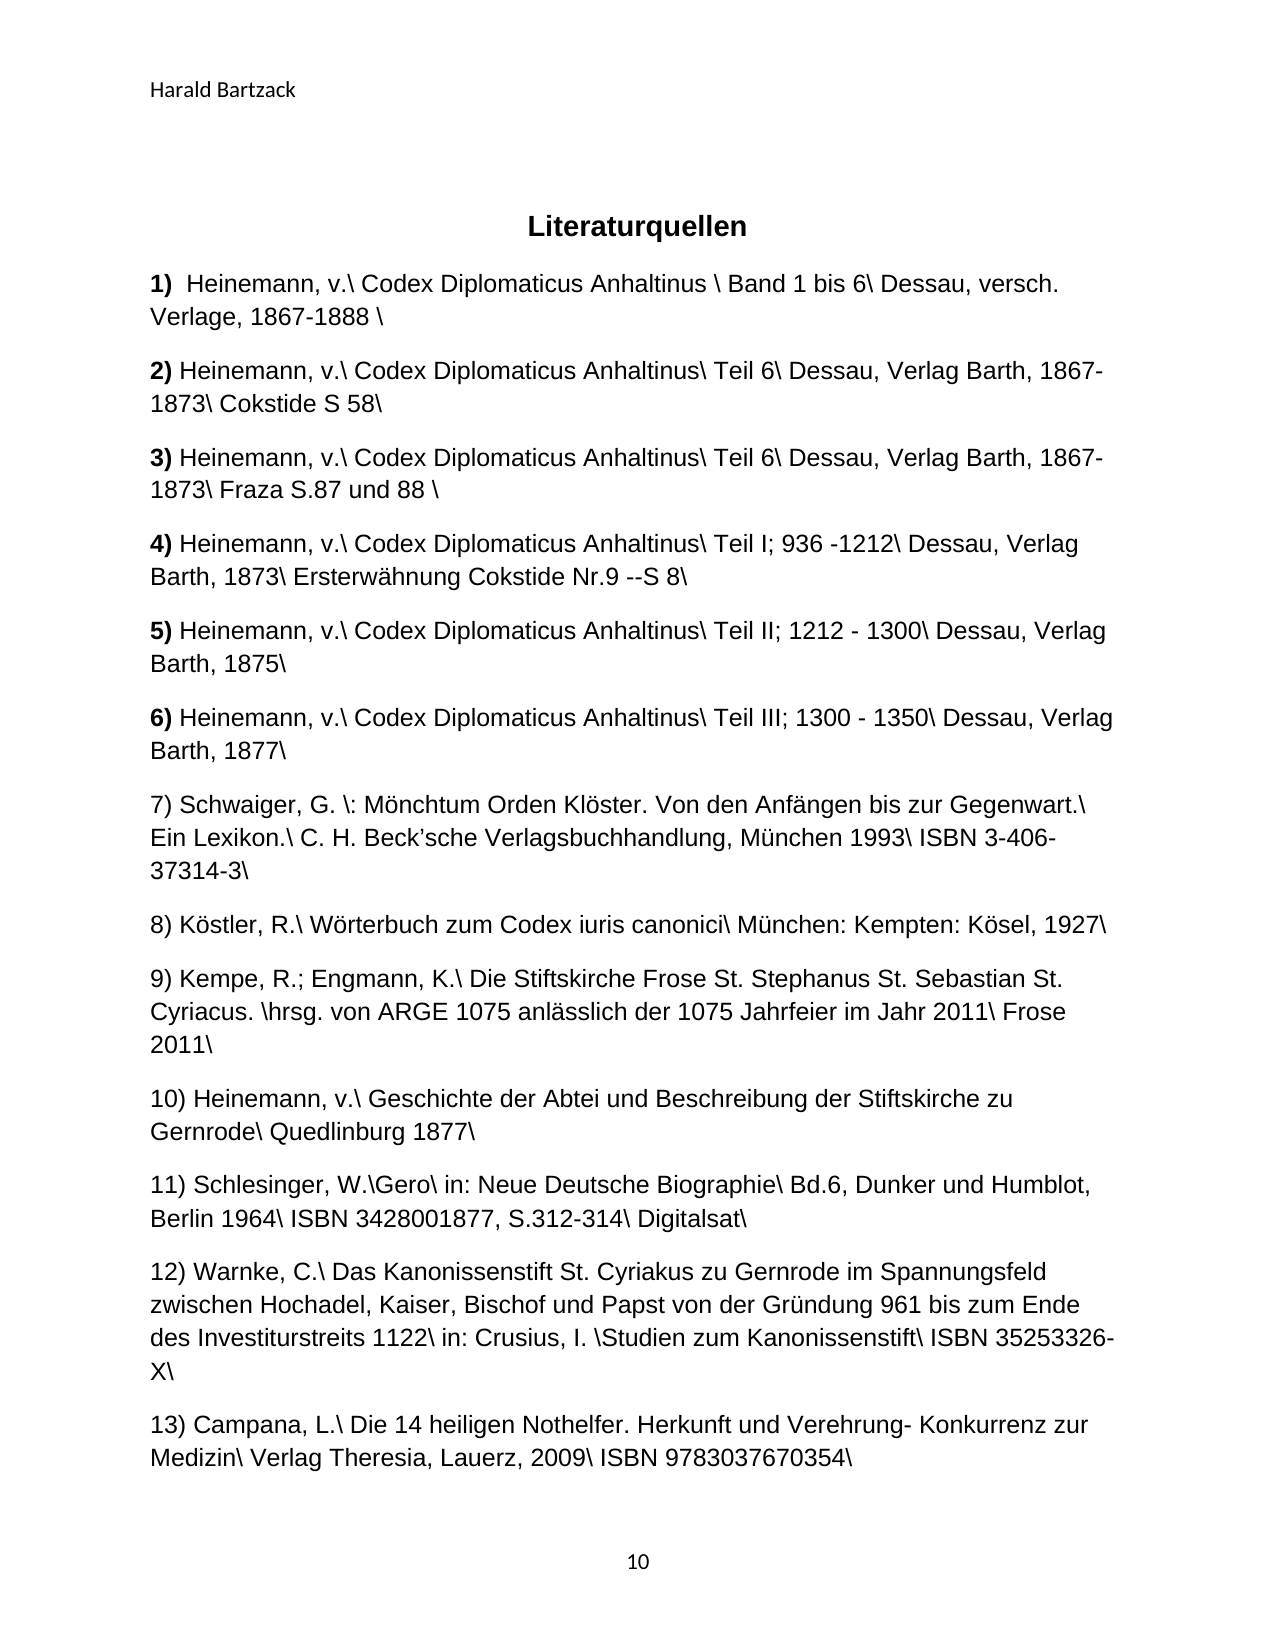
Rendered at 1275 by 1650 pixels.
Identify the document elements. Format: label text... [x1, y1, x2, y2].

text 6) Heinemann, v.\ Codex Diplomaticus Anhaltinus\ Teil III; 1300 - 1350\ Dessau, Verlag Barth, 1877\ [150, 703, 1125, 765]
text 4) Heinemann, v.\ Codex Diplomaticus Anhaltinus\ Teil I; 936 -1212\ Dessau, Verlag Barth, 1873\ Ersterwähnung Cokstide Nr.9 --S 8\ [150, 529, 1125, 591]
text 3) Heinemann, v.\ Codex Diplomaticus Anhaltinus\ Teil 6\ Dessau, Verlag Barth, 1867-1873\ Fraza S.87 und 88 \ [150, 442, 1125, 504]
text 13) Campana, L.\ Die 14 heiligen Nothelfer. Herkunft und Verehrung- Konkurrenz zur Medizin\ Verlag Theresia, Lauerz, 2009\ ISBN 9783037670354\ [150, 1410, 1125, 1472]
text 7) Schwaiger, G. \: Mönchtum Orden Klöster. Von den Anfängen bis zur Gegenwart.\ Ein Lexikon.\ C. H. Beck’sche Verlagsbuchhandlung, München 1993\ ISBN 3-406-37314-3\ [150, 790, 1125, 885]
text 9) Kempe, R.; Engmann, K.\ Die Stiftskirche Frose St. Stephanus St. Sebastian St. Cyriacus. \hrsg. von ARGE 1075 anlässlich der 1075 Jahrfeier im Jahr 2011\ Frose 2011\ [150, 964, 1125, 1058]
text 1) Heinemann, v.\ Codex Diplomaticus Anhaltinus \ Band 1 bis 6\ Dessau, versch. Verlage, 1867-1888 \ [150, 269, 1154, 331]
text Literaturquellen [150, 209, 1125, 243]
text 8) Köstler, R.\ Wörterbuch zum Codex iuris canonici\ München: Kempten: Kösel, 1927\ [150, 910, 1125, 939]
text 2) Heinemann, v.\ Codex Diplomaticus Anhaltinus\ Teil 6\ Dessau, Verlag Barth, 1867-1873\ Cokstide S 58\ [150, 356, 1125, 417]
text 11) Schlesinger, W.\Gero\ in: Neue Deutsche Biographie\ Bd.6, Dunker und Humblot, Berlin 1964\ ISBN 3428001877, S.312-314\ Digitalsat\ [150, 1171, 1125, 1232]
text 5) Heinemann, v.\ Codex Diplomaticus Anhaltinus\ Teil II; 1212 - 1300\ Dessau, Verlag Barth, 1875\ [150, 616, 1125, 678]
text 12) Warnke, C.\ Das Kanonissenstift St. Cyriakus zu Gernrode im Spannungsfeld zwischen Hochadel, Kaiser, Bischof und Papst von der Gründung 961 bis zum Ende des Investiturstreits 1122\ in: Crusius, I. \Studien zum Kanonissenstift\ ISBN 35253326-X\ [150, 1257, 1125, 1385]
text 10) Heinemann, v.\ Geschichte der Abtei und Beschreibung der Stiftskirche zu Gernrode\ Quedlinburg 1877\ [150, 1084, 1125, 1145]
